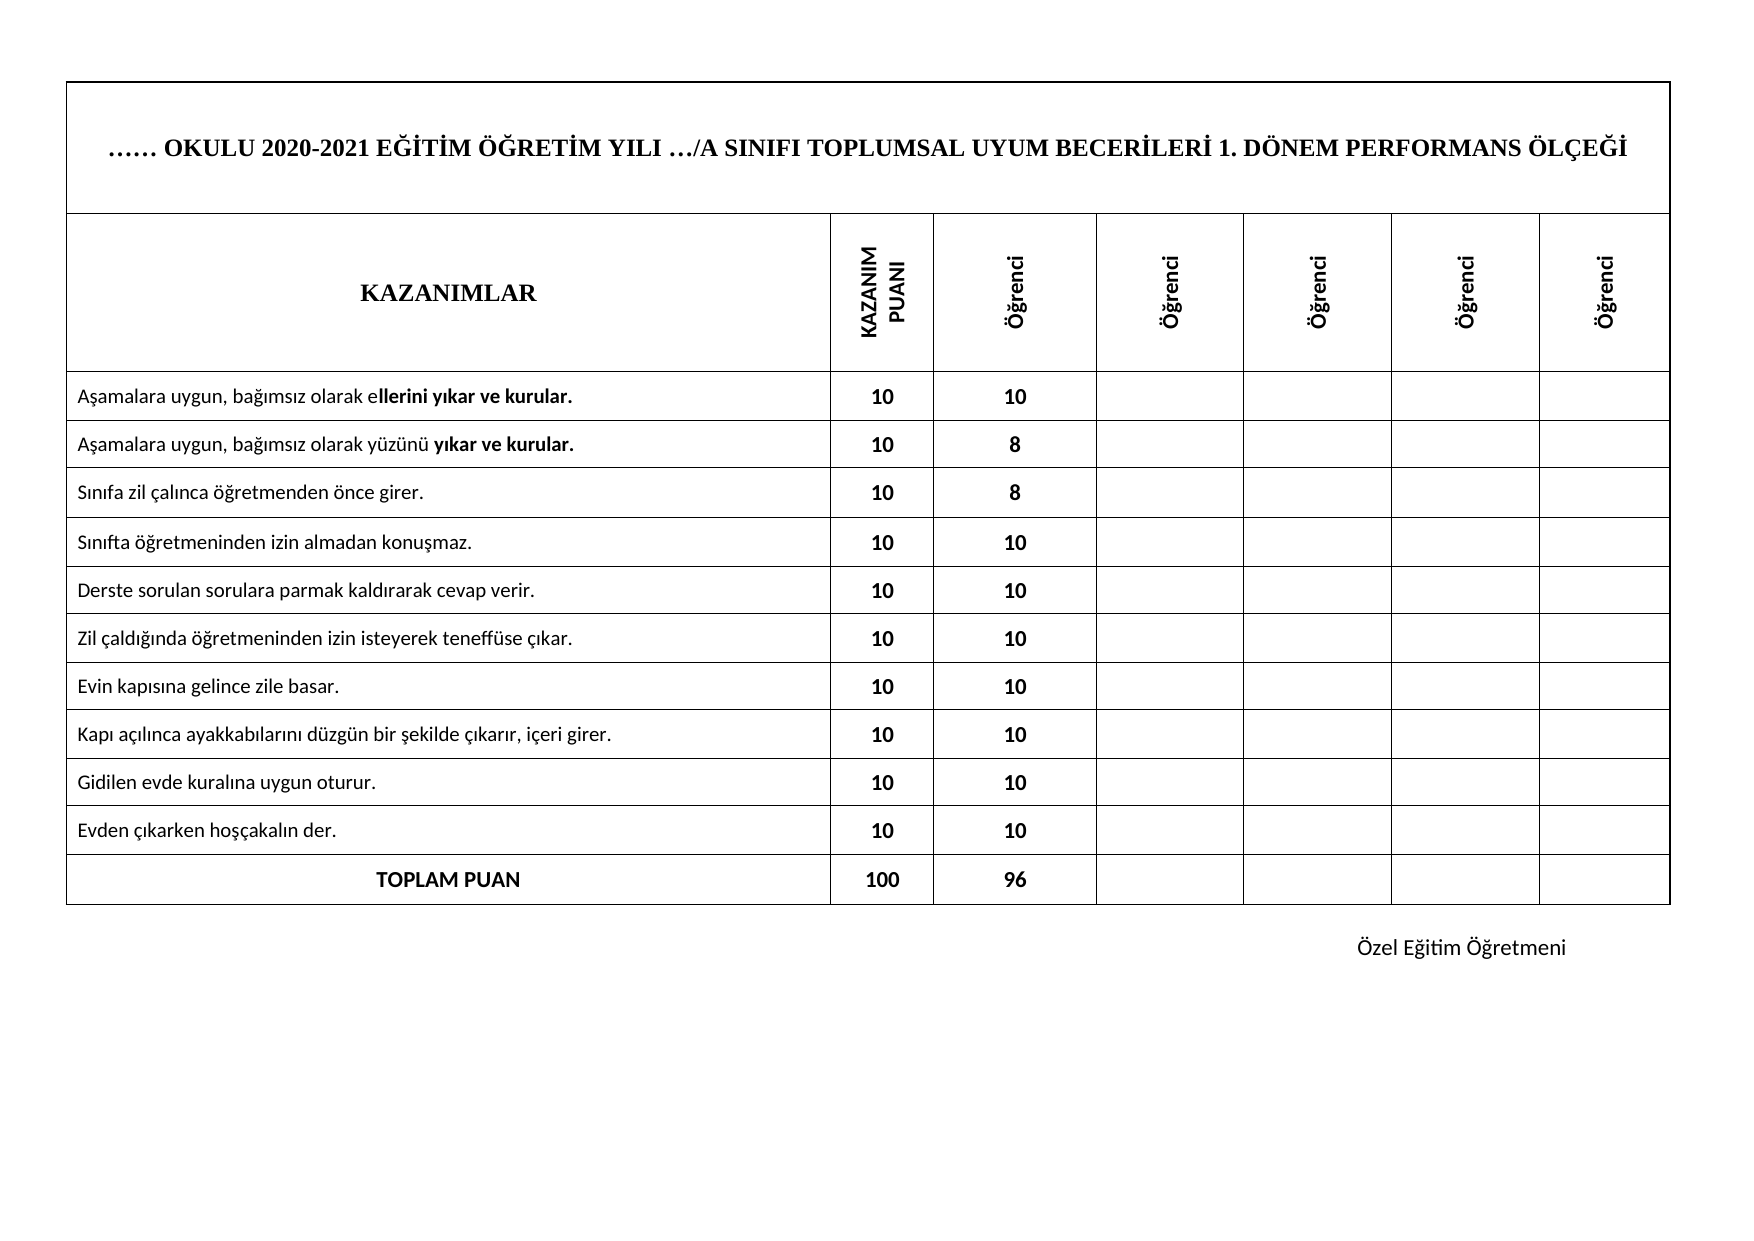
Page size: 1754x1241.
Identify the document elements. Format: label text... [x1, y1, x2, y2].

table_cell [1540, 710, 1669, 758]
table_cell [1392, 855, 1539, 904]
table_cell [1097, 372, 1243, 420]
table_cell [1540, 759, 1669, 805]
table_cell Kapı açılınca ayakkabılarını düzgün bir şekilde çıkarır, içeri girer. [67, 710, 830, 758]
table_cell 10 [831, 806, 933, 854]
table_cell [1244, 421, 1391, 467]
table_cell [1244, 518, 1391, 566]
table_cell [1540, 614, 1669, 662]
table_cell 10 [934, 710, 1096, 758]
table_cell [1244, 759, 1391, 805]
table_cell [1392, 468, 1539, 517]
table_cell 10 [831, 518, 933, 566]
table_cell [1540, 806, 1669, 854]
table_cell Zil çaldığında öğretmeninden izin isteyerek teneffüse çıkar. [67, 614, 830, 662]
table_cell 100 [831, 855, 933, 904]
table_cell 10 [831, 614, 933, 662]
table_cell [1392, 806, 1539, 854]
table_cell 10 [934, 567, 1096, 613]
table_cell 10 [831, 710, 933, 758]
table_cell [1392, 372, 1539, 420]
table_cell TOPLAM PUAN [67, 855, 830, 904]
table_cell 10 [934, 806, 1096, 854]
table_cell 10 [934, 372, 1096, 420]
table_cell 10 [934, 759, 1096, 805]
table_cell [1244, 806, 1391, 854]
table_cell [1392, 663, 1539, 709]
table_cell 10 [934, 663, 1096, 709]
table_cell [1244, 468, 1391, 517]
table_cell [1097, 759, 1243, 805]
table_cell [1244, 372, 1391, 420]
table_cell 10 [831, 663, 933, 709]
text Özel Eğitim Öğretmeni [1357, 933, 1710, 961]
table_cell [1097, 663, 1243, 709]
table_cell Gidilen evde kuralına uygun oturur. [67, 759, 830, 805]
table_cell [1097, 468, 1243, 517]
table_cell 10 [831, 372, 933, 420]
table_cell Öğrenci [1540, 214, 1669, 371]
table_cell 96 [934, 855, 1096, 904]
table_cell Evden çıkarken hoşçakalın der. [67, 806, 830, 854]
table_cell [1097, 518, 1243, 566]
table_cell 10 [831, 421, 933, 467]
table_cell Aşamalara uygun, bağımsız olarak ellerini yıkar ve kurular. [67, 372, 830, 420]
table_cell [1540, 567, 1669, 613]
table_header …… OKULU 2020-2021 EĞİTİM ÖĞRETİM YILI …/A SINIFI TOPLUMSAL UYUM BECERİLERİ 1. DÖNEM PERFORMANS ÖLÇEĞİ [67, 83, 1669, 213]
table_cell [1097, 421, 1243, 467]
table_cell 10 [831, 759, 933, 805]
table_cell [1097, 855, 1243, 904]
table_cell [1097, 614, 1243, 662]
table_cell [1392, 614, 1539, 662]
table_cell Öğrenci [1392, 214, 1539, 371]
table_cell [1392, 518, 1539, 566]
table_cell Sınıfta öğretmeninden izin almadan konuşmaz. [67, 518, 830, 566]
table_cell [1244, 855, 1391, 904]
table_cell Sınıfa zil çalınca öğretmenden önce girer. [67, 468, 830, 517]
table_cell 8 [934, 421, 1096, 467]
table_cell 10 [934, 518, 1096, 566]
table_cell [1244, 614, 1391, 662]
table_cell [1540, 663, 1669, 709]
table_cell Evin kapısına gelince zile basar. [67, 663, 830, 709]
table_cell Aşamalara uygun, bağımsız olarak yüzünü yıkar ve kurular. [67, 421, 830, 467]
table_cell [1392, 421, 1539, 467]
table_cell [1392, 710, 1539, 758]
table_cell [1540, 468, 1669, 517]
table_cell Öğrenci [1097, 214, 1243, 371]
table_cell [1540, 421, 1669, 467]
table_cell [1540, 372, 1669, 420]
table_cell Öğrenci [1244, 214, 1391, 371]
table_cell [1392, 759, 1539, 805]
table_cell 10 [934, 614, 1096, 662]
table_cell Derste sorulan sorulara parmak kaldırarak cevap verir. [67, 567, 830, 613]
table_cell KAZANIM PUANI [831, 214, 933, 371]
table_cell KAZANIMLAR [67, 214, 830, 371]
table_cell Öğrenci [934, 214, 1096, 371]
table_cell [1244, 710, 1391, 758]
table_cell [1097, 710, 1243, 758]
table_cell [1097, 806, 1243, 854]
table_cell [1540, 518, 1669, 566]
table_cell [1244, 567, 1391, 613]
table_cell [1244, 663, 1391, 709]
table_cell 8 [934, 468, 1096, 517]
table_cell [1097, 567, 1243, 613]
table_cell [1392, 567, 1539, 613]
table_cell [1540, 855, 1669, 904]
table_cell 10 [831, 567, 933, 613]
table_cell 10 [831, 468, 933, 517]
